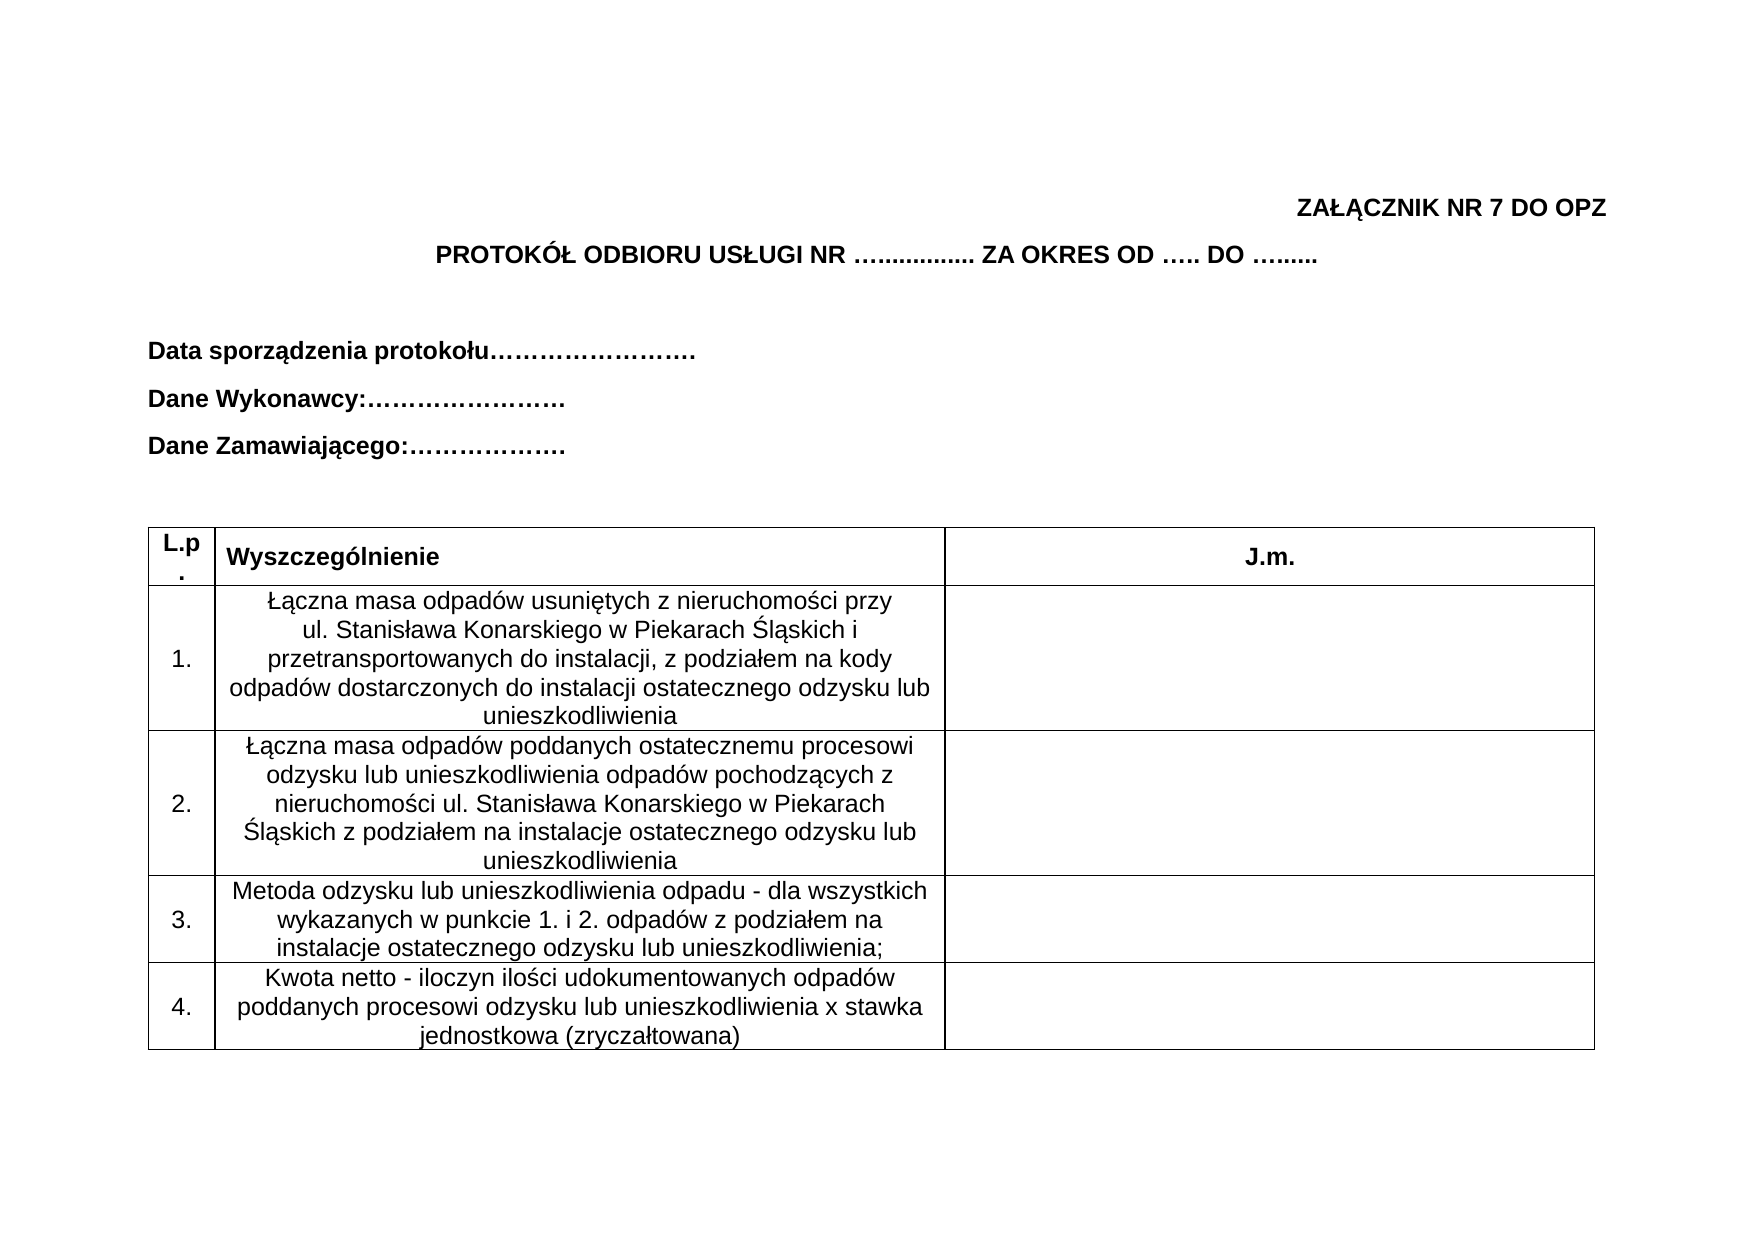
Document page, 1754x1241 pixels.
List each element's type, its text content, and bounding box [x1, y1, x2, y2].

text PROTOKÓŁ ODBIORU USŁUGI NR ….............. ZA OKRES OD ….. DO …...... [148, 240, 1606, 269]
table_header J.m. [946, 528, 1594, 585]
text Dane Zamawiającego:………………. [148, 431, 1606, 460]
table_cell [946, 586, 1594, 730]
text Data sporządzenia protokołu……………………. [148, 336, 1606, 364]
table_cell Łączna masa odpadów usuniętych z nieruchomości przy ul. Stanisława Konarskiego w Piekarach Śląskich i przetransportowanych do instalacji, z podziałem na kody odpadów dostarczonych do instalacji ostatecznego odzysku lub unieszkodliwienia [216, 586, 944, 730]
table_cell 4. [149, 963, 214, 1049]
table_header Wyszczególnienie [216, 528, 944, 585]
table_cell 3. [149, 876, 214, 962]
table_cell Metoda odzysku lub unieszkodliwienia odpadu - dla wszystkich wykazanych w punkcie 1. i 2. odpadów z podziałem na instalacje ostatecznego odzysku lub unieszkodliwienia; [216, 876, 944, 962]
table_cell 1. [149, 586, 214, 730]
table_cell Łączna masa odpadów poddanych ostatecznemu procesowi odzysku lub unieszkodliwienia odpadów pochodzących z nieruchomości ul. Stanisława Konarskiego w Piekarach Śląskich z podziałem na instalacje ostatecznego odzysku lub unieszkodliwienia [216, 731, 944, 875]
table_header L.p. [149, 528, 214, 585]
table_cell [946, 731, 1594, 875]
table_cell Kwota netto - iloczyn ilości udokumentowanych odpadów poddanych procesowi odzysku lub unieszkodliwienia x stawka jednostkowa (zryczałtowana) [216, 963, 944, 1049]
text ZAŁĄCZNIK NR 7 DO OPZ [148, 193, 1606, 221]
text Dane Wykonawcy:…………………… [148, 383, 1606, 412]
table_cell [946, 876, 1594, 962]
table_cell [946, 963, 1594, 1049]
table_cell 2. [149, 731, 214, 875]
